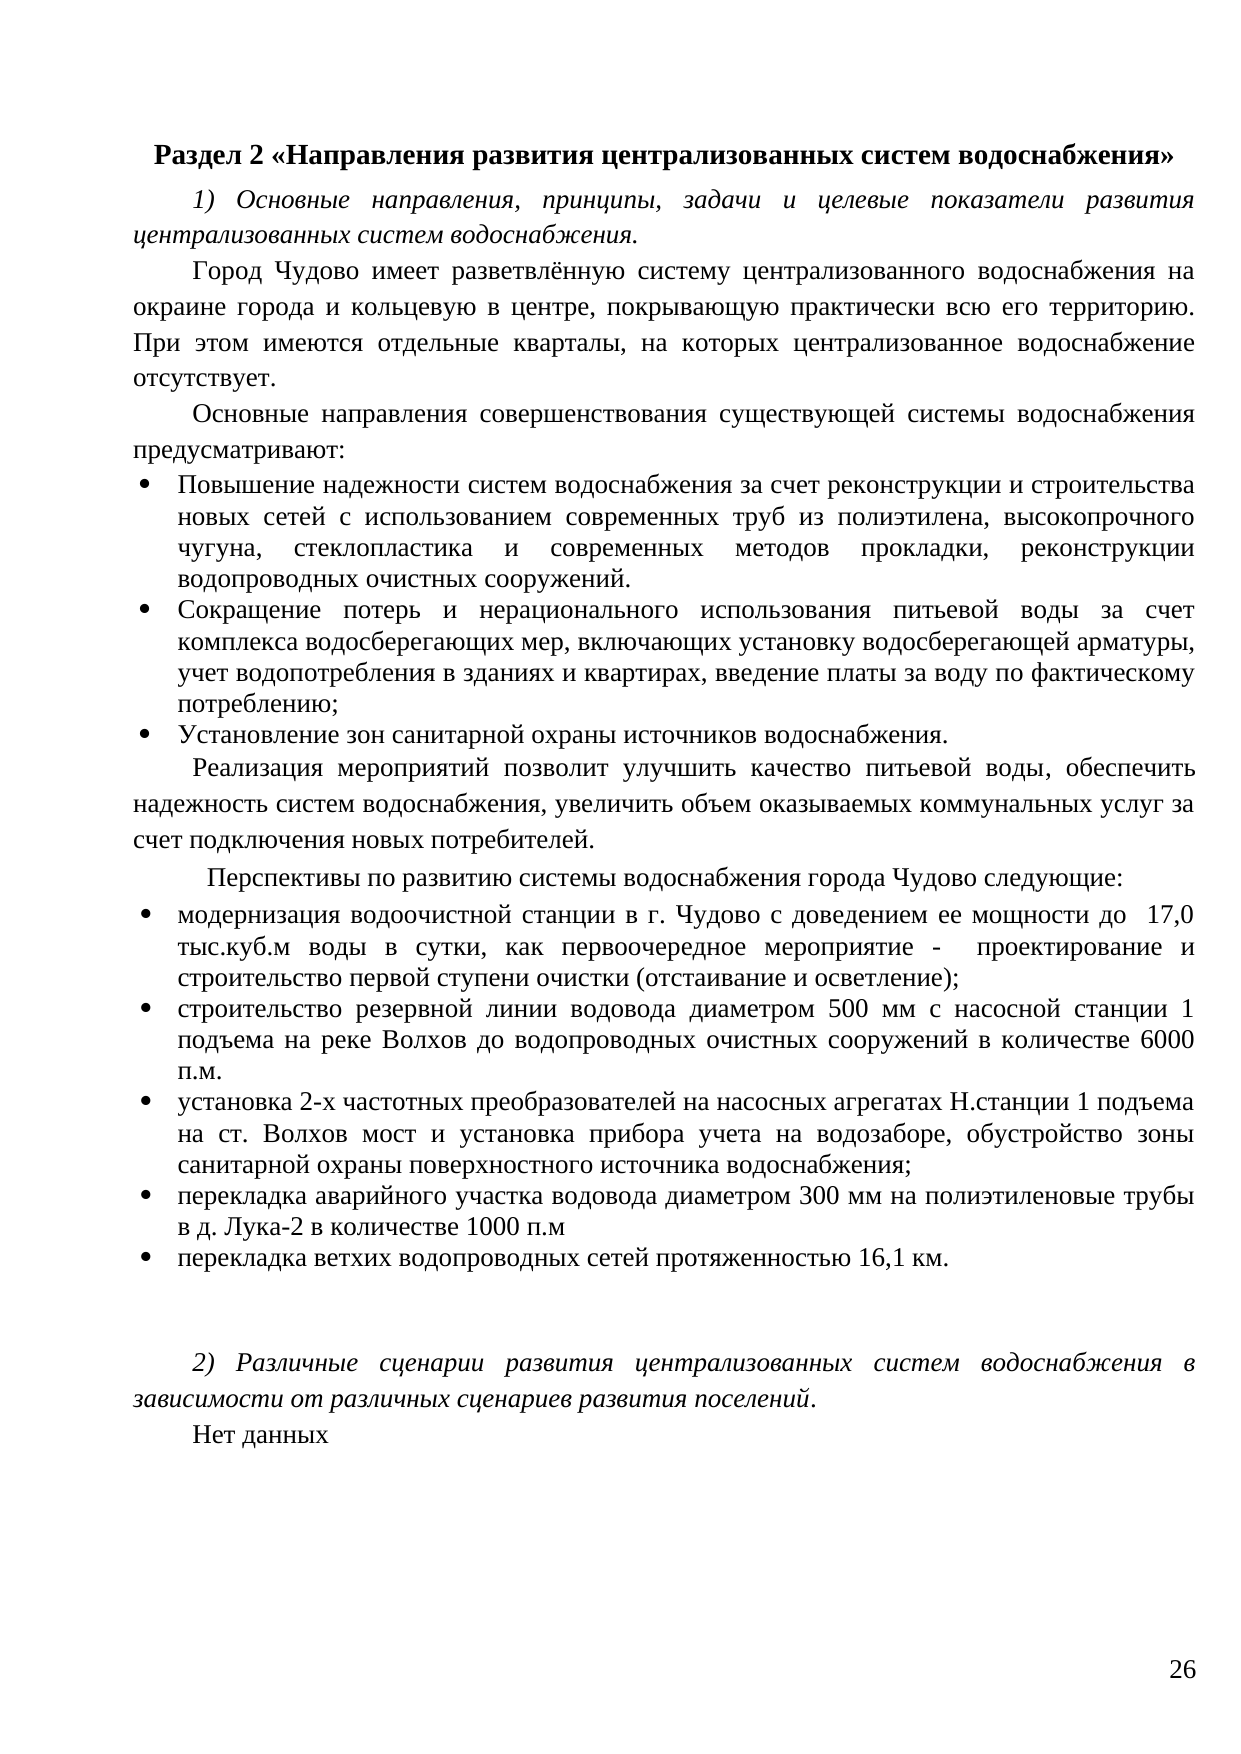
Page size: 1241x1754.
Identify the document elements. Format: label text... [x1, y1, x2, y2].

text Реализация мероприятий позволит улучшить качество питьевой воды, обеспечить надежность систем водоснабжения, увеличить объем оказываемых коммунальных услуг за счет подключения новых потребителей. [133, 751, 1196, 854]
text 1) Основные направления, принципы, задачи и целевые показатели развития централизованных систем водоснабжения. [133, 183, 1196, 250]
list перекладка аварийного участка водовода диаметром на полиэтиленовые трубы в д. Лука-2 в количестве 1000 п.м [141, 1179, 1196, 1241]
subtitle Раздел 2 «Направления развития централизованных систем водоснабжения» [133, 137, 1196, 170]
list модернизация водоочистной станции в г. Чудово с доведением ее мощности до 17,0 тыс.куб.м воды в сутки, как первоочередное мероприятие - проектирование и строительство первой ступени очистки (отстаивание и осветление); [141, 898, 1196, 992]
text Город Чудово имеет разветвлённую систему централизованного водоснабжения на окраине города и кольцевую в центре, покрывающую практически всю его территорию. При этом имеются отдельные кварталы, на которых централизованное водоснабжение отсутствует. [133, 254, 1196, 393]
text Перспективы по развитию системы водоснабжения города Чудово следующие: [133, 861, 1196, 892]
list Сокращение потерь и нерационального использования питьевой воды за счет комплекса водосберегающих мер, включающих установку водосберегающей арматуры, учет водопотребления в зданиях и квартирах, введение платы за воду по фактическому потреблению; [140, 593, 1196, 718]
text Нет данных [133, 1418, 1196, 1449]
text Основные направления совершенствования существующей системы водоснабжения предусматривают: [133, 397, 1196, 464]
list перекладка ветхих водопроводных сетей протяженностью . [141, 1241, 1196, 1273]
list установка 2-х частотных преобразователей на насосных агрегатах Н.станции 1 подъема на ст. Волхов мост и установка прибора учета на водозаборе, обустройство зоны санитарной охраны поверхностного источника водоснабжения; [141, 1086, 1196, 1179]
list Установление зон санитарной охраны источников водоснабжения. [140, 718, 1196, 749]
list Повышение надежности систем водоснабжения за счет реконструкции и строительства новых сетей с использованием современных труб из полиэтилена, высокопрочного чугуна, стеклопластика и современных методов прокладки, реконструкции водопроводных очистных сооружений. [140, 469, 1196, 593]
list строительство резервной линии водовода диаметром с насосной станции 1 подъема на реке Волхов до водопроводных очистных сооружений в количестве 6000 п.м. [141, 992, 1196, 1086]
text 2) Различные сценарии развития централизованных систем водоснабжения в зависимости от различных сценариев развития поселений. [133, 1346, 1196, 1413]
